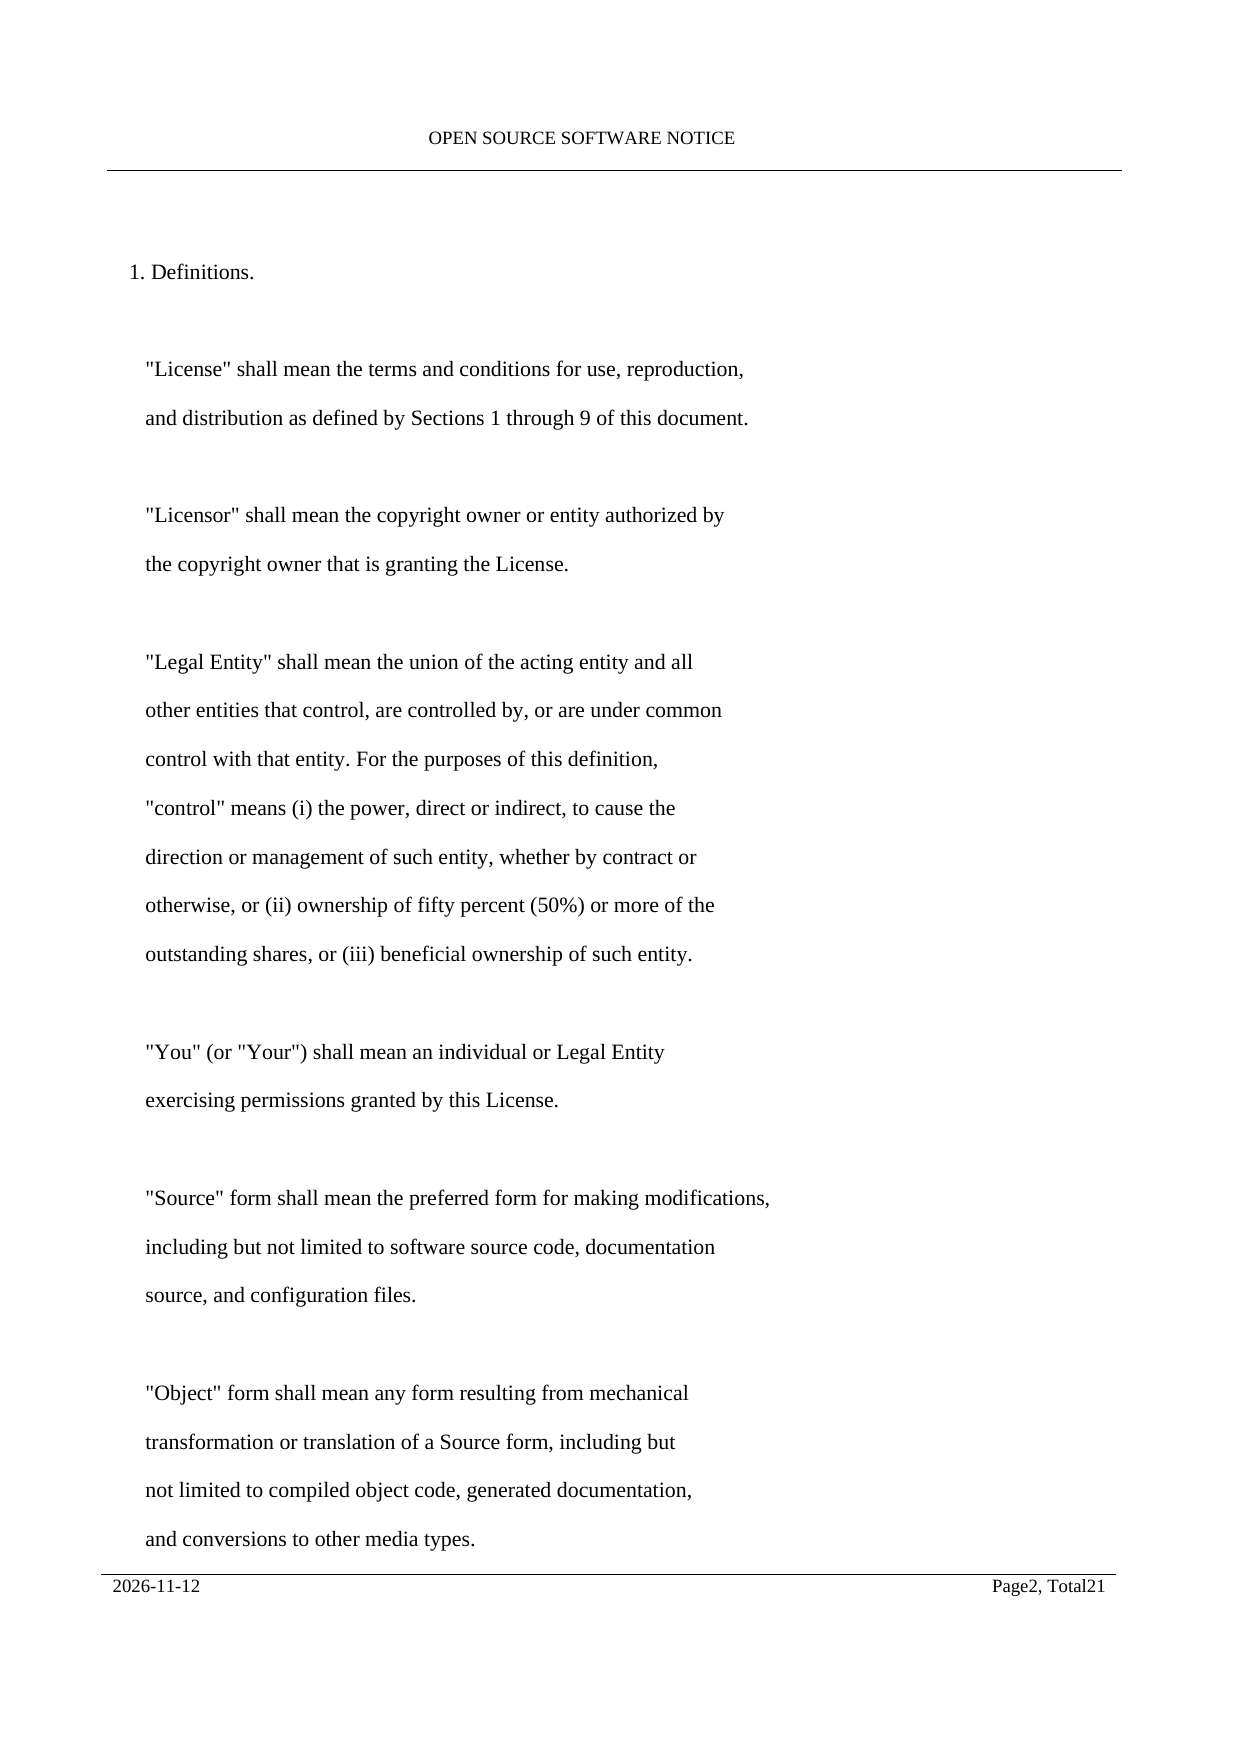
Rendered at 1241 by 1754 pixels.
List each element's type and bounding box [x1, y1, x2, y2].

text [112, 206, 1128, 1555]
